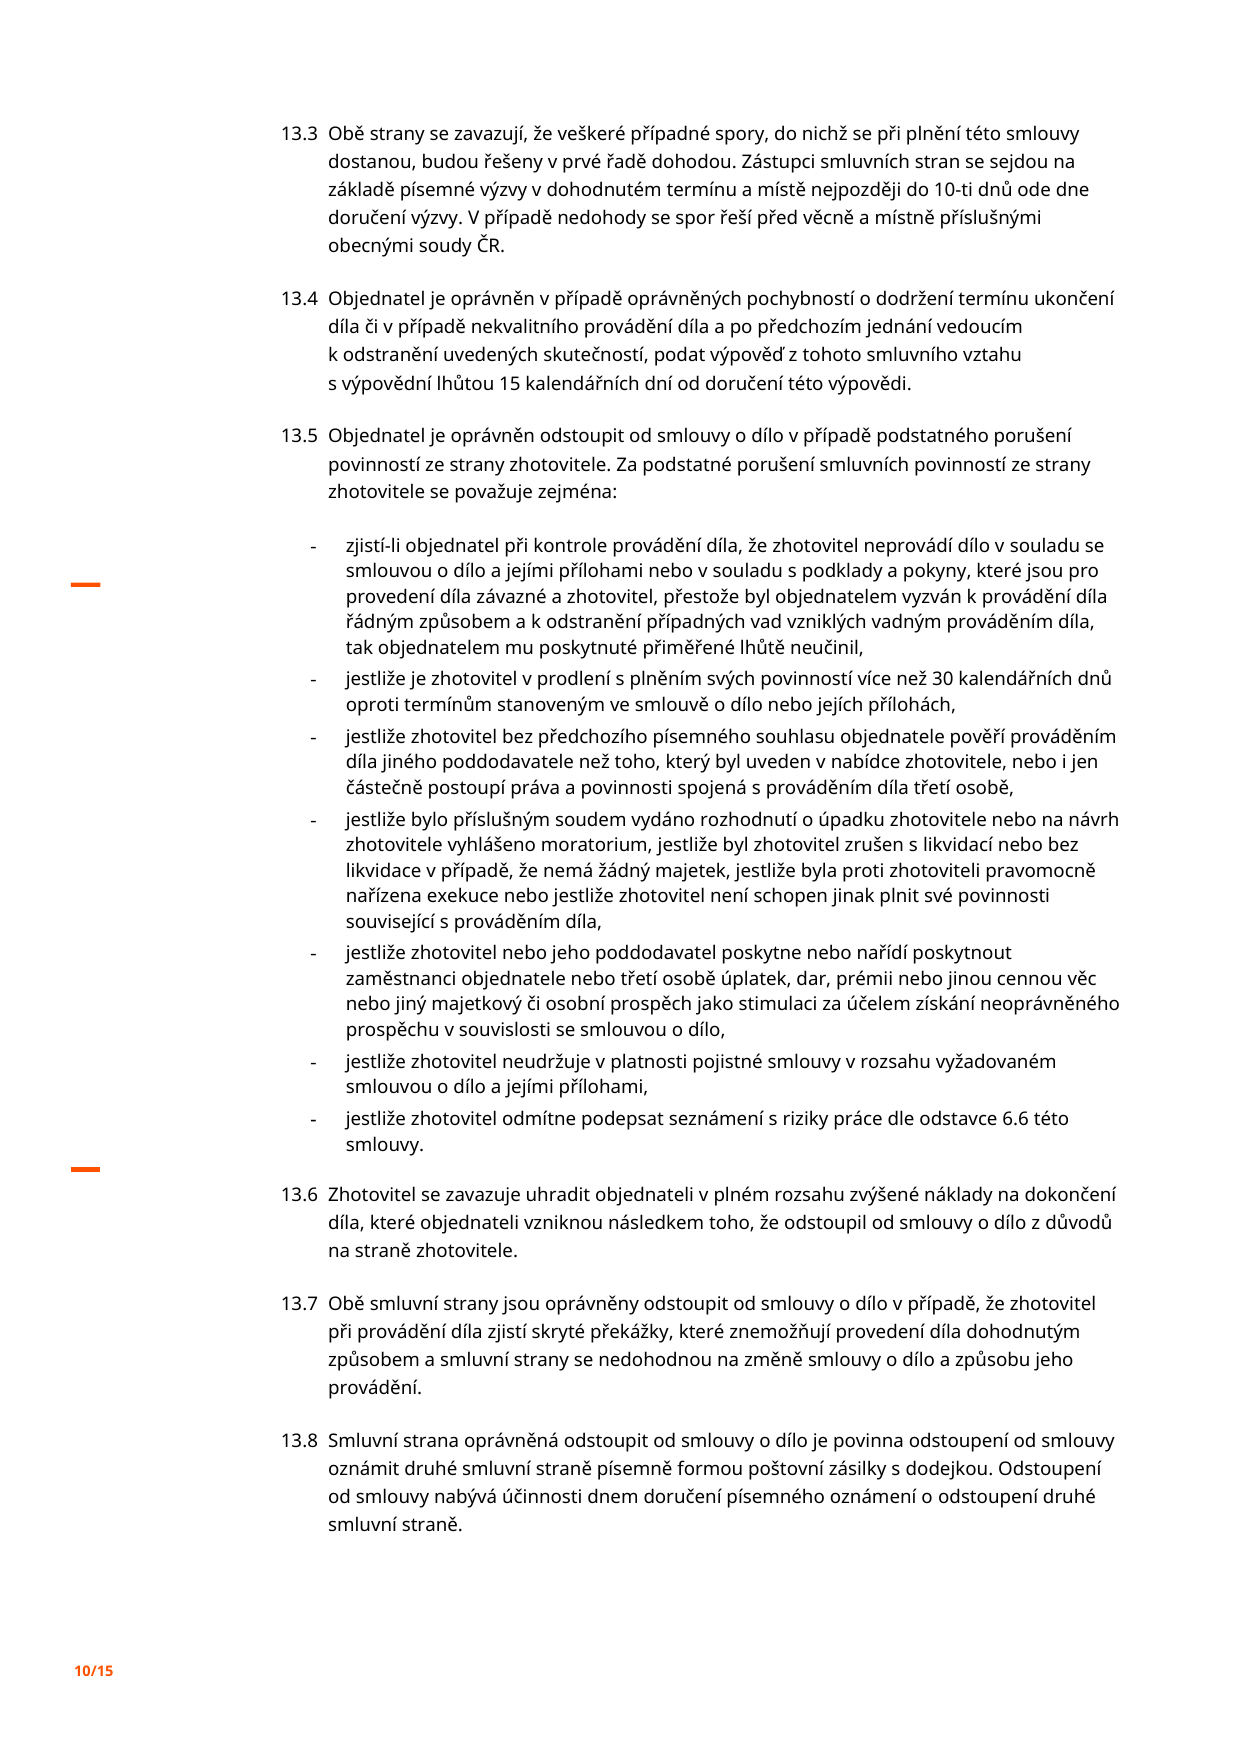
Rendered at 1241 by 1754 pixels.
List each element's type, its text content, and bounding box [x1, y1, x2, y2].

list Smluvní strana oprávněná odstoupit od smlouvy o dílo je povinna odstoupení od smlouvy oznámit druhé smluvní straně písemně formou poštovní zásilky s dodejkou. Odstoupení od smlouvy nabývá účinnosti dnem doručení písemného oznámení o odstoupení druhé smluvní straně. [281, 1427, 1122, 1537]
list zjistí-li objednatel při kontrole provádění díla, že zhotovitel neprovádí dílo v souladu se smlouvou o dílo a jejími přílohami nebo v souladu s podklady a pokyny, které jsou pro provedení díla závazné a zhotovitel, přestože byl objednatelem vyzván k provádění díla řádným způsobem a k odstranění případných vad vzniklých vadným prováděním díla, tak objednatelem mu poskytnuté přiměřené lhůtě neučinil, [310, 532, 1122, 659]
list Obě smluvní strany jsou oprávněny odstoupit od smlouvy o dílo v případě, že zhotovitel při provádění díla zjistí skryté překážky, které znemožňují provedení díla dohodnutým způsobem a smluvní strany se nedohodnou na změně smlouvy o dílo a způsobu jeho provádění. [281, 1290, 1122, 1400]
list jestliže zhotovitel nebo jeho poddodavatel poskytne nebo nařídí poskytnout zaměstnanci objednatele nebo třetí osobě úplatek, dar, prémii nebo jinou cennou věc nebo jiný majetkový či osobní prospěch jako stimulaci za účelem získání neoprávněného prospěchu v souvislosti se smlouvou o dílo, [310, 940, 1122, 1042]
list Objednatel je oprávněn odstoupit od smlouvy o dílo v případě podstatného porušení povinností ze strany zhotovitele. Za podstatné porušení smluvních povinností ze strany zhotovitele se považuje zejména: [281, 423, 1122, 504]
list Objednatel je oprávněn v případě oprávněných pochybností o dodržení termínu ukončení díla či v případě nekvalitního provádění díla a po předchozím jednání vedoucím k odstranění uvedených skutečností, podat výpověď z tohoto smluvního vztahu s výpovědní lhůtou 15 kalendářních dní od doručení této výpovědi. [281, 286, 1122, 395]
list Obě strany se zavazují, že veškeré případné spory, do nichž se při plnění této smlouvy dostanou, budou řešeny v prvé řadě dohodou. Zástupci smluvních stran se sejdou na základě písemné výzvy v dohodnutém termínu a místě nejpozději do 10-ti dnů ode dne doručení výzvy. V případě nedohody se spor řeší před věcně a místně příslušnými obecnými soudy ČR. [281, 121, 1122, 258]
list jestliže zhotovitel bez předchozího písemného souhlasu objednatele pověří prováděním díla jiného poddodavatele než toho, který byl uveden v nabídce zhotovitele, nebo i jen částečně postoupí práva a povinnosti spojená s prováděním díla třetí osobě, [310, 723, 1122, 799]
list jestliže zhotovitel odmítne podepsat seznámení s riziky práce dle odstavce 6.6 této smlouvy. [310, 1105, 1122, 1156]
list jestliže je zhotovitel v prodlení s plněním svých povinností více než 30 kalendářních dnů oproti termínům stanoveným ve smlouvě o dílo nebo jejích přílohách, [310, 666, 1122, 717]
list jestliže bylo příslušným soudem vydáno rozhodnutí o úpadku zhotovitele nebo na návrh zhotovitele vyhlášeno moratorium, jestliže byl zhotovitel zrušen s likvidací nebo bez likvidace v případě, že nemá žádný majetek, jestliže byla proti zhotoviteli pravomocně nařízena exekuce nebo jestliže zhotovitel není schopen jinak plnit své povinnosti související s prováděním díla, [310, 806, 1122, 933]
list jestliže zhotovitel neudržuje v platnosti pojistné smlouvy v rozsahu vyžadovaném smlouvou o dílo a jejími přílohami, [310, 1048, 1122, 1099]
list Zhotovitel se zavazuje uhradit objednateli v plném rozsahu zvýšené náklady na dokončení díla, které objednateli vzniknou následkem toho, že odstoupil od smlouvy o dílo z důvodů na straně zhotovitele. [281, 1181, 1122, 1263]
